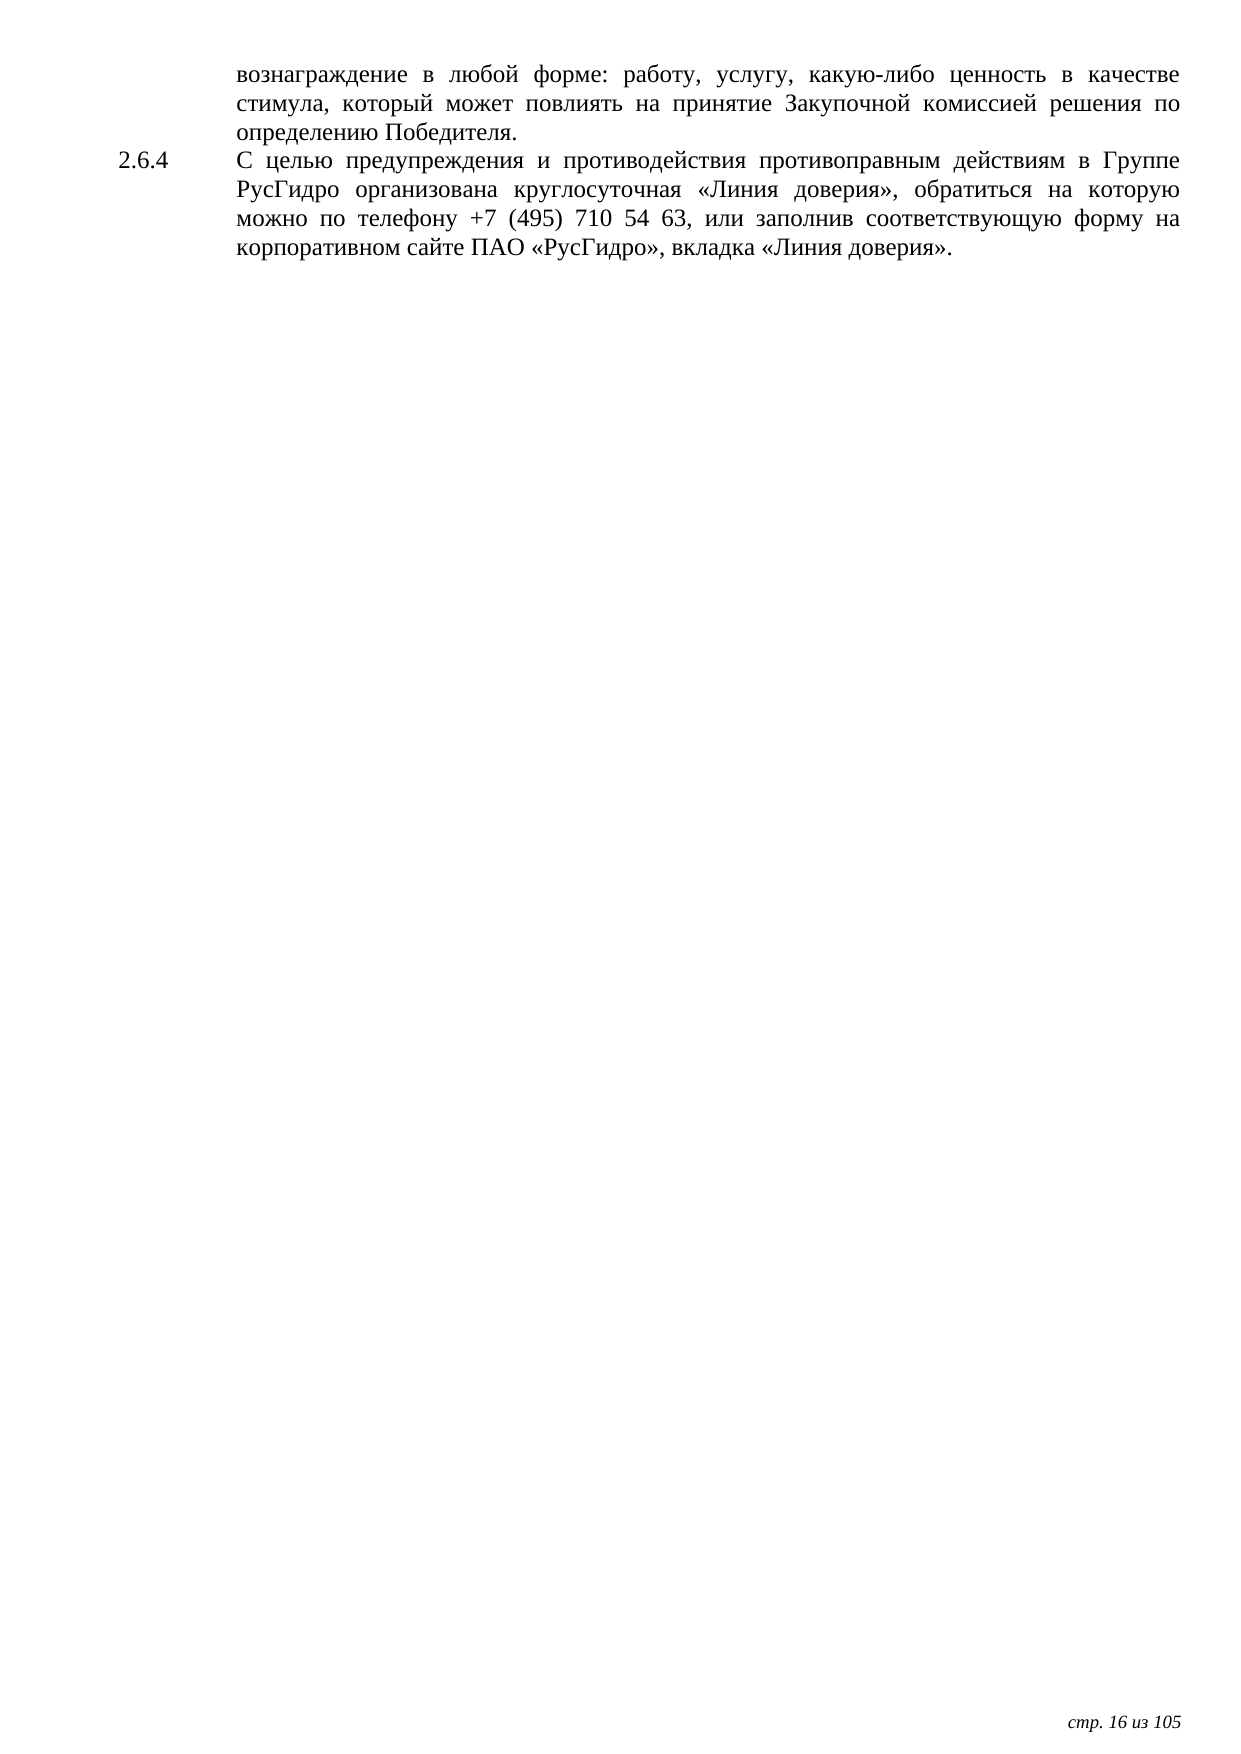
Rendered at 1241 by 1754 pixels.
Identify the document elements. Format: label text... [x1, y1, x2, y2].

text С целью предупреждения и противодействия противоправным действиям в Группе РусГидро организована круглосуточная «Линия доверия», обратиться на которую можно по телефону +7 (495) 710 54 63, или заполнив соответствующую форму на корпоративном сайте ПАО «РусГидро», вкладка «Линия доверия». [118, 145, 1181, 260]
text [118, 59, 1181, 145]
